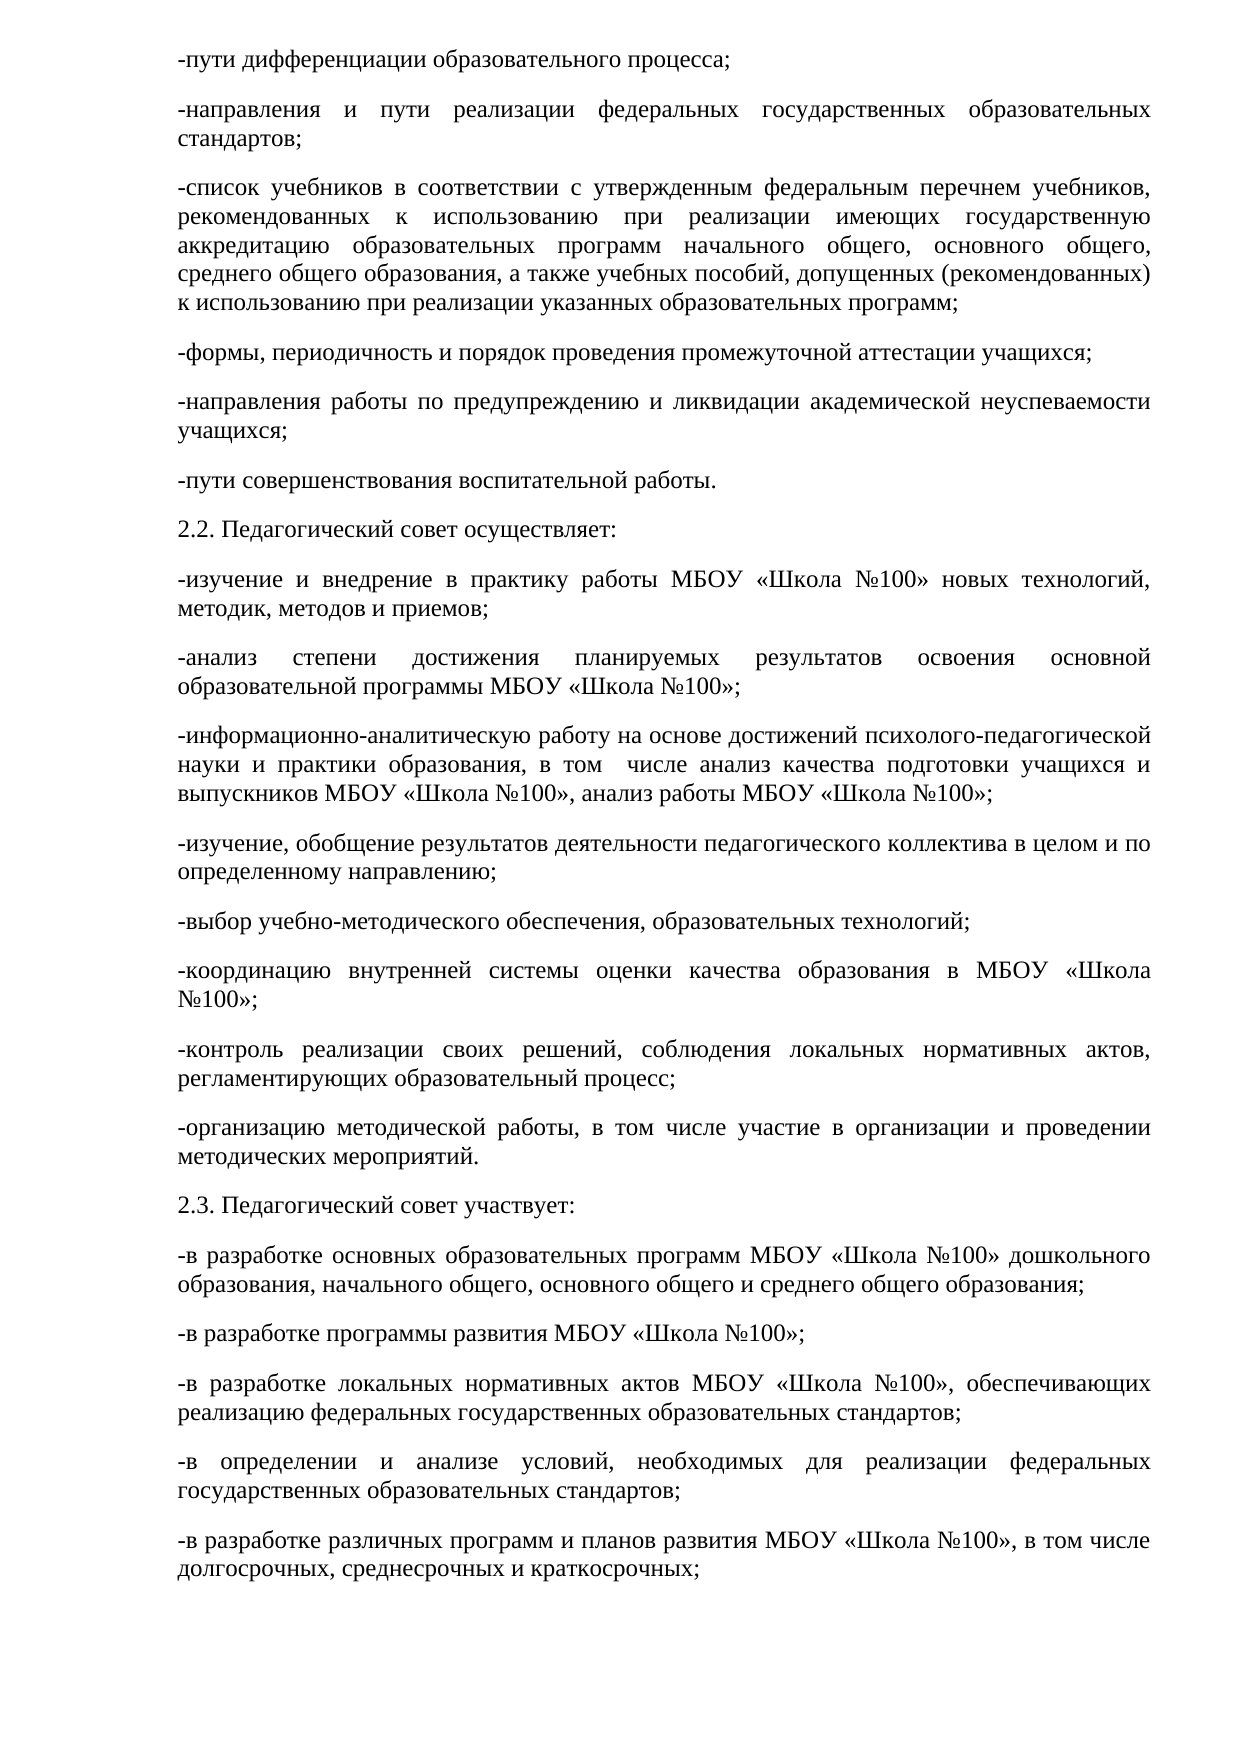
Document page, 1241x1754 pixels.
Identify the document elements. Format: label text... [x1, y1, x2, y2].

text -формы, периодичность и порядок проведения промежуточной аттестации учащихся; [177, 337, 1152, 366]
text -организацию методической работы, в том числе участие в организации и проведении методических мероприятий. [177, 1112, 1152, 1170]
text -в разработке различных программ и планов развития МБОУ «Школа №100», в том числе долгосрочных, среднесрочных и краткосрочных; [177, 1525, 1152, 1582]
text -изучение и внедрение в практику работы МБОУ «Школа №100» новых технологий, методик, методов и приемов; [177, 564, 1152, 621]
text -направления и пути реализации федеральных государственных образовательных стандартов; [177, 94, 1152, 151]
text 2.2. Педагогический совет осуществляет: [177, 514, 1152, 543]
text -в разработке локальных нормативных актов МБОУ «Школа №100», обеспечивающих реализацию федеральных государственных образовательных стандартов; [177, 1368, 1152, 1426]
text 2.3. Педагогический совет участвует: [177, 1191, 1152, 1219]
text -информационно-аналитическую работу на основе достижений психолого-педагогической науки и практики образования, в том числе анализ качества подготовки учащихся и выпускников МБОУ «Школа №100», анализ работы МБОУ «Школа №100»; [177, 721, 1152, 807]
text -контроль реализации своих решений, соблюдения локальных нормативных актов, регламентирующих образовательный процесс; [177, 1034, 1152, 1091]
text -в разработке программы развития МБОУ «Школа №100»; [177, 1318, 1152, 1347]
text -изучение, обобщение результатов деятельности педагогического коллектива в целом и по определенному направлению; [177, 828, 1152, 885]
text -направления работы по предупреждению и ликвидации академической неуспеваемости учащихся; [177, 386, 1152, 444]
text -координацию внутренней системы оценки качества образования в МБОУ «Школа №100»; [177, 956, 1152, 1013]
text -выбор учебно-методического обеспечения, образовательных технологий; [177, 906, 1152, 935]
text -в разработке основных образовательных программ МБОУ «Школа №100» дошкольного образования, начального общего, основного общего и среднего общего образования; [177, 1240, 1152, 1298]
text -пути совершенствования воспитательной работы. [177, 465, 1152, 493]
text -пути дифференциации образовательного процесса; [177, 44, 1152, 73]
text -в определении и анализе условий, необходимых для реализации федеральных государственных образовательных стандартов; [177, 1446, 1152, 1504]
text -анализ степени достижения планируемых результатов освоения основной образовательной программы МБОУ «Школа №100»; [177, 642, 1152, 700]
text -список учебников в соответствии с утвержденным федеральным перечнем учебников, рекомендованных к использованию при реализации имеющих государственную аккредитацию образовательных программ начального общего, основного общего, среднего общего образования, а также учебных пособий, допущенных (рекомендованных) к использованию при реализации указанных образовательных программ; [177, 172, 1152, 316]
